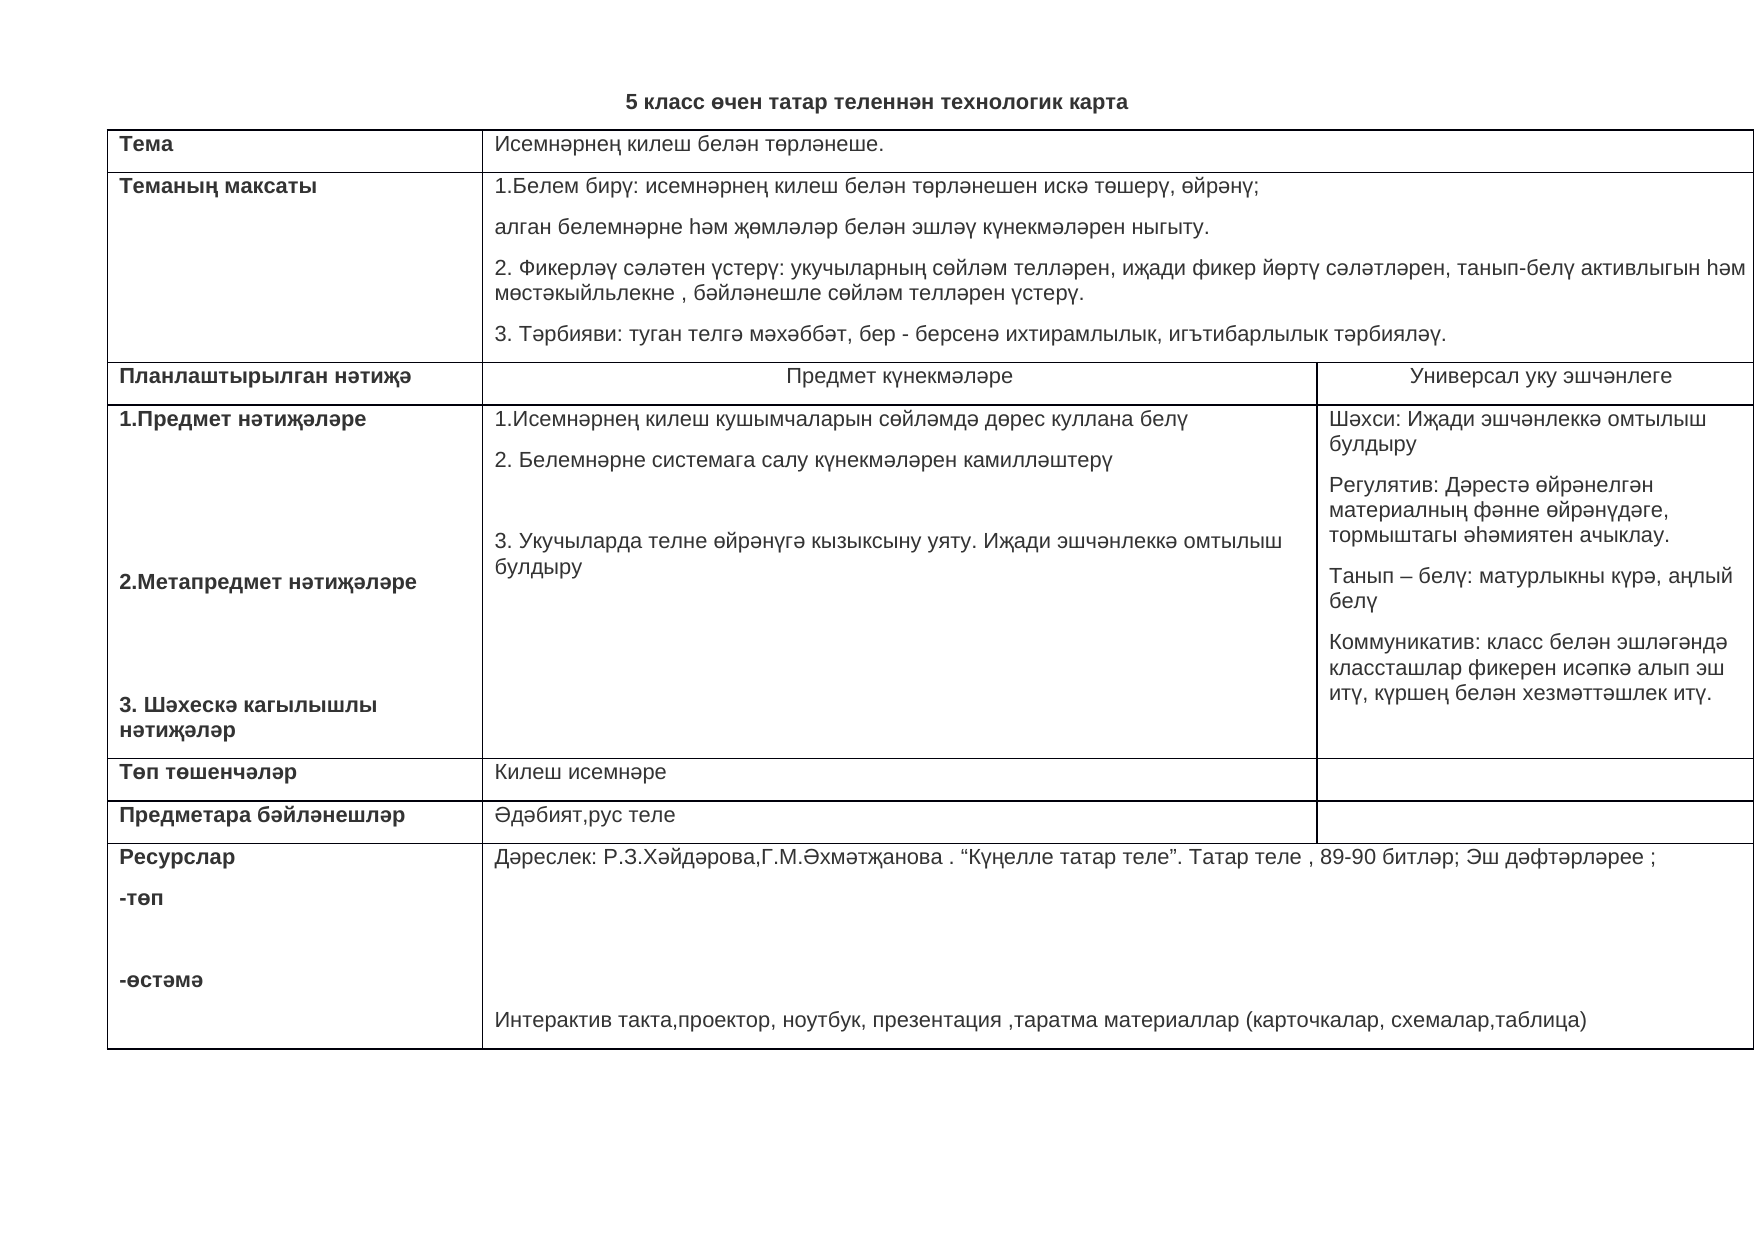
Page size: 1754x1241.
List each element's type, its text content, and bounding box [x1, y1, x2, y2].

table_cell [108, 844, 482, 1048]
table_cell Предметара бәйләнешләр [108, 802, 482, 842]
table_cell Планлаштырылган нәтиҗә [108, 363, 482, 404]
table_header Исемнәрнең килеш белән төрләнеше. [483, 131, 1753, 172]
table_cell Төп төшенчәләр [108, 759, 482, 800]
table_cell Әдәбият,рус теле [483, 802, 1316, 842]
table_cell Шәхси: Иҗади эшчәнлеккә омтылыш булдыру Регулятив: Дәрестә өйрәнелгән материалның фәнне өйрәнүдәге, тормыштагы әһәмиятен ачыклау. Танып – белү: матурлыкны күрә, аңлый белү Коммуникатив: класс белән эшләгәндә классташлар фикерен исәпкә алып эш итү, күршең белән хезмәттәшлек итү. [1318, 406, 1753, 758]
table_cell Теманың максаты [108, 173, 482, 362]
text 5 класс өчен татар теленнән технологик карта [118, 88, 1636, 114]
table_cell 1.Исемнәрнең килеш кушымчаларын сөйләмдә дөрес куллана белү 2. Белемнәрне системага салу күнекмәләрен камилләштерү 3. Укучыларда телне өйрәнүгә кызыксыну уяту. Иҗади эшчәнлеккә омтылыш булдыру [483, 406, 1316, 758]
table_header Тема [108, 131, 482, 172]
table_cell [1318, 759, 1753, 800]
table_cell 1.Белем бирү: исемнәрнең килеш белән төрләнешен искә төшерү, өйрәнү; алган белемнәрне һәм җөмләләр белән эшләү күнекмәләрен ныгыту. 2. Фикерләү сәләтен үстерү: укучыларның сөйләм телләрен, иҗади фикер йөртү сәләтләрен, танып-белү активлыгын һәм мөстәкыйльлекне , бәйләнешле сөйләм телләрен үстерү. 3. Тәрбияви: туган телгә мәхәббәт, бер - берсенә ихтирамлылык, игътибарлылык тәрбияләү. [483, 173, 1753, 362]
table_cell [1318, 802, 1753, 842]
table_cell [483, 844, 1753, 1048]
table_cell Предмет күнекмәләре [483, 363, 1316, 404]
table_cell Килеш исемнәре [483, 759, 1316, 800]
table_cell 1.Предмет нәтиҗәләре 2.Метапредмет нәтиҗәләре 3. Шәхескә кагылышлы нәтиҗәләр [108, 406, 482, 758]
table_cell Универсал уку эшчәнлеге [1318, 363, 1753, 404]
